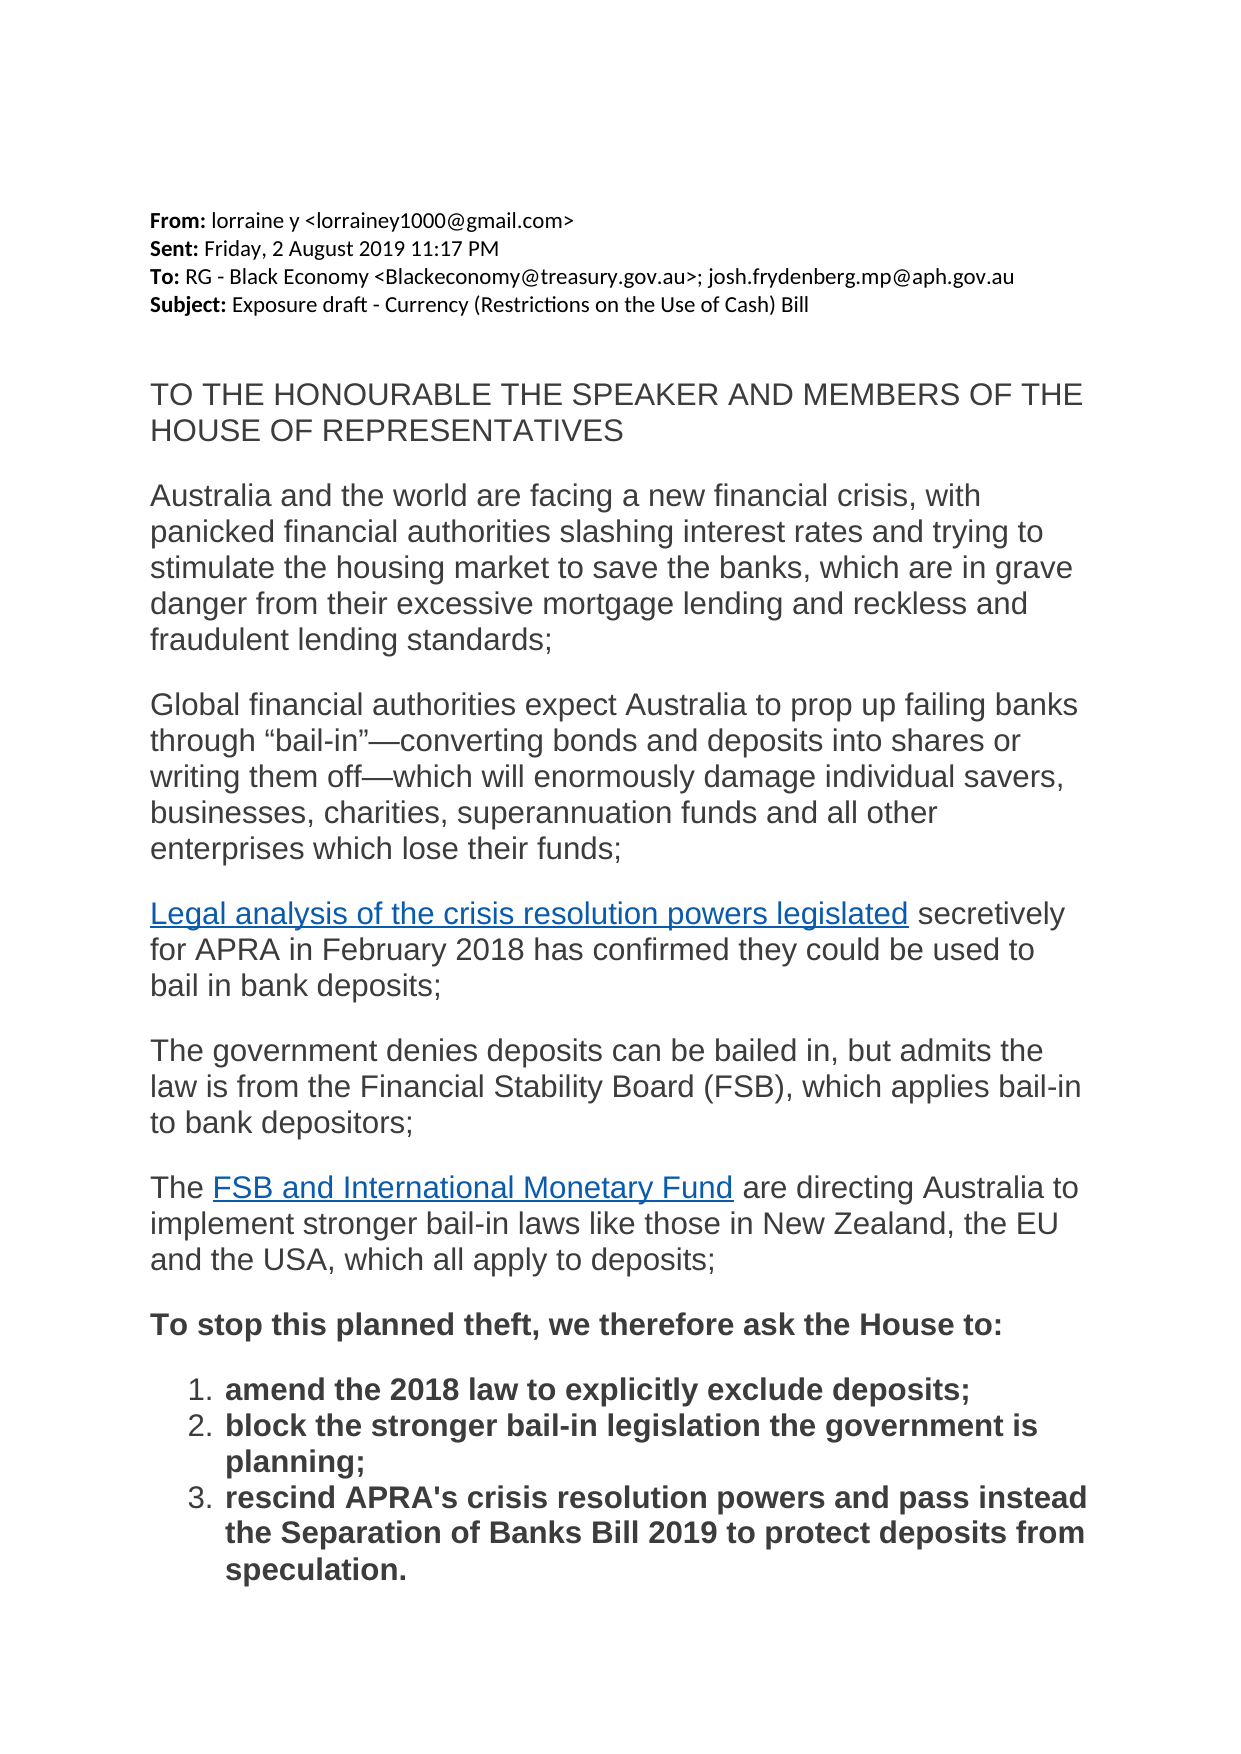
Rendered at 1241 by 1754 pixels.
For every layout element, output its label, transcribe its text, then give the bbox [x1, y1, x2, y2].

text Legal analysis of the crisis resolution powers legislated secretively for APRA in February 2018 has confirmed they could be used to bail in bank deposits; [150, 895, 1090, 1003]
text To stop this planned theft, we therefore ask the House to: [150, 1306, 1090, 1342]
text The government denies deposits can be bailed in, but admits the law is from the Financial Stability Board (FSB), which applies bail-in to bank depositors; [150, 1032, 1090, 1139]
list amend the 2018 law to explicitly exclude deposits; [187, 1371, 1090, 1407]
text Global financial authorities expect Australia to prop up failing banks through “bail-in”—converting bonds and deposits into shares or writing them off—which will enormously damage individual savers, businesses, charities, superannuation funds and all other enterprises which lose their funds; [150, 686, 1090, 866]
text The FSB and International Monetary Fund are directing Australia to implement stronger bail-in laws like those in New Zealand, the EU and the USA, which all apply to deposits; [150, 1169, 1090, 1277]
list block the stronger bail-in legislation the government is planning; [187, 1436, 1090, 1508]
text TO THE HONOURABLE THE SPEAKER AND MEMBERS OF THE HOUSE OF REPRESENTATIVES [150, 376, 1090, 448]
text From: lorraine y <lorrainey1000@gmail.com> Sent: Friday, 2 August 2019 11:17 PM To: RG - Black Economy <Blackeconomy@treasury.gov.au>; josh.frydenberg.mp@aph.gov.au Subject: Exposure draft - Currency (Restrictions on the Use of Cash) Bill [150, 206, 1090, 318]
text Australia and the world are facing a new financial crisis, with panicked financial authorities slashing interest rates and trying to stimulate the housing market to save the banks, which are in grave danger from their excessive mortgage lending and reckless and fraudulent lending standards; [150, 477, 1090, 657]
